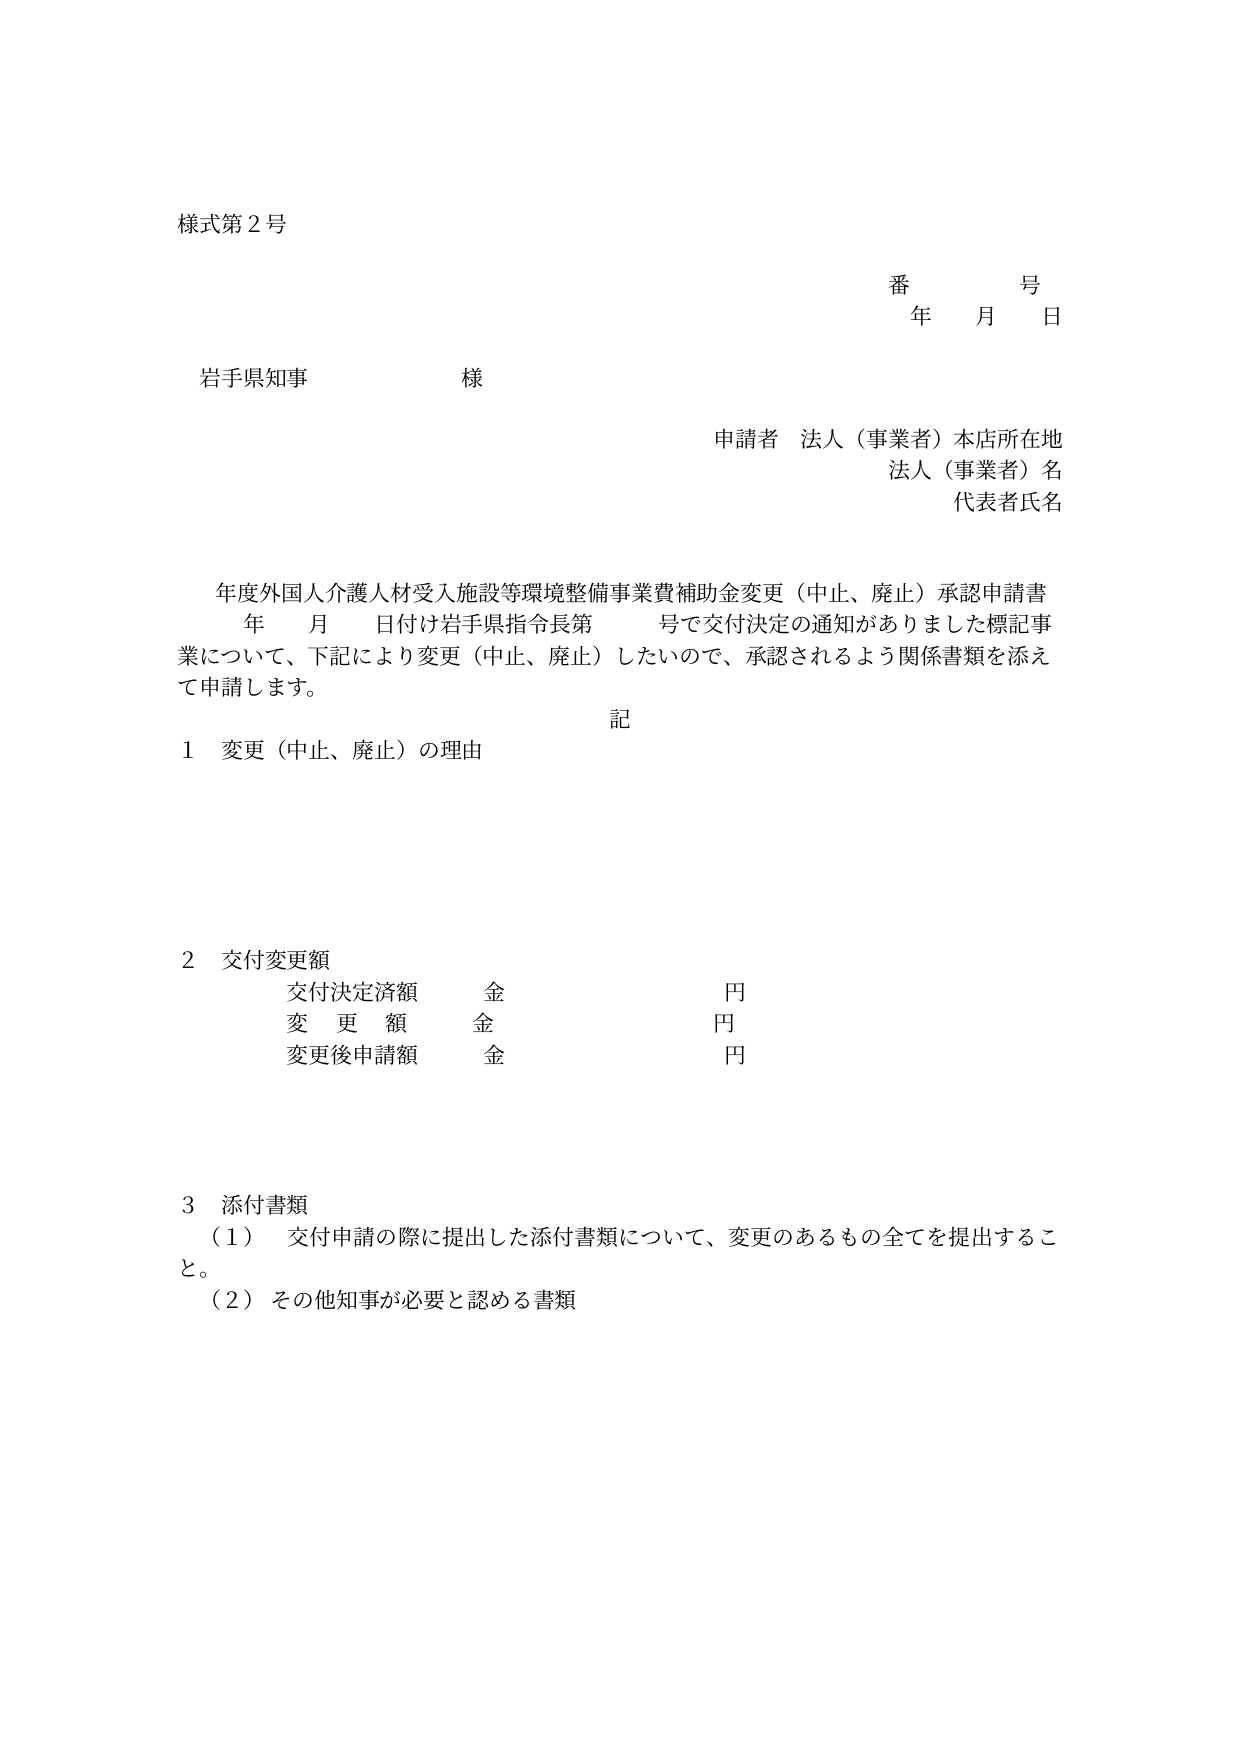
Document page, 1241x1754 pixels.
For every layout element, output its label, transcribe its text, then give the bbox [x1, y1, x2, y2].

text 岩手県知事 様 [177, 361, 1063, 392]
text 変更後申請額 金 円 [177, 1038, 1063, 1069]
text 申請者 法人（事業者）本店所在地 [177, 422, 1063, 453]
text 年 月 日付け岩手県指令長第 号で交付決定の通知がありました標記事業について、下記により変更（中止、廃止）したいので、承認されるよう関係書類を添えて申請します。 [177, 607, 1063, 702]
text 代表者氏名 [177, 485, 1063, 516]
text （１） 交付申請の際に提出した添付書類について、変更のあるもの全てを提出すること。 [177, 1220, 1063, 1283]
text 法人（事業者）名 [177, 453, 1063, 485]
text １ 変更（中止、廃止）の理由 [177, 733, 1063, 765]
text 様式第２号 [177, 207, 1063, 238]
text ３ 添付書類 [177, 1188, 1063, 1220]
text 番 号 [177, 268, 1041, 299]
text 変 更 額 金 円 [177, 1006, 1063, 1038]
text ２ 交付変更額 [177, 943, 1063, 975]
subtitle 記 [177, 702, 1063, 733]
text （２） その他知事が必要と認める書類 [177, 1283, 1063, 1314]
text 交付決定済額 金 円 [177, 975, 1063, 1006]
text 年 月 日 [177, 299, 1063, 331]
text 年度外国人介護人材受入施設等環境整備事業費補助金変更（中止、廃止）承認申請書 [177, 576, 1063, 607]
